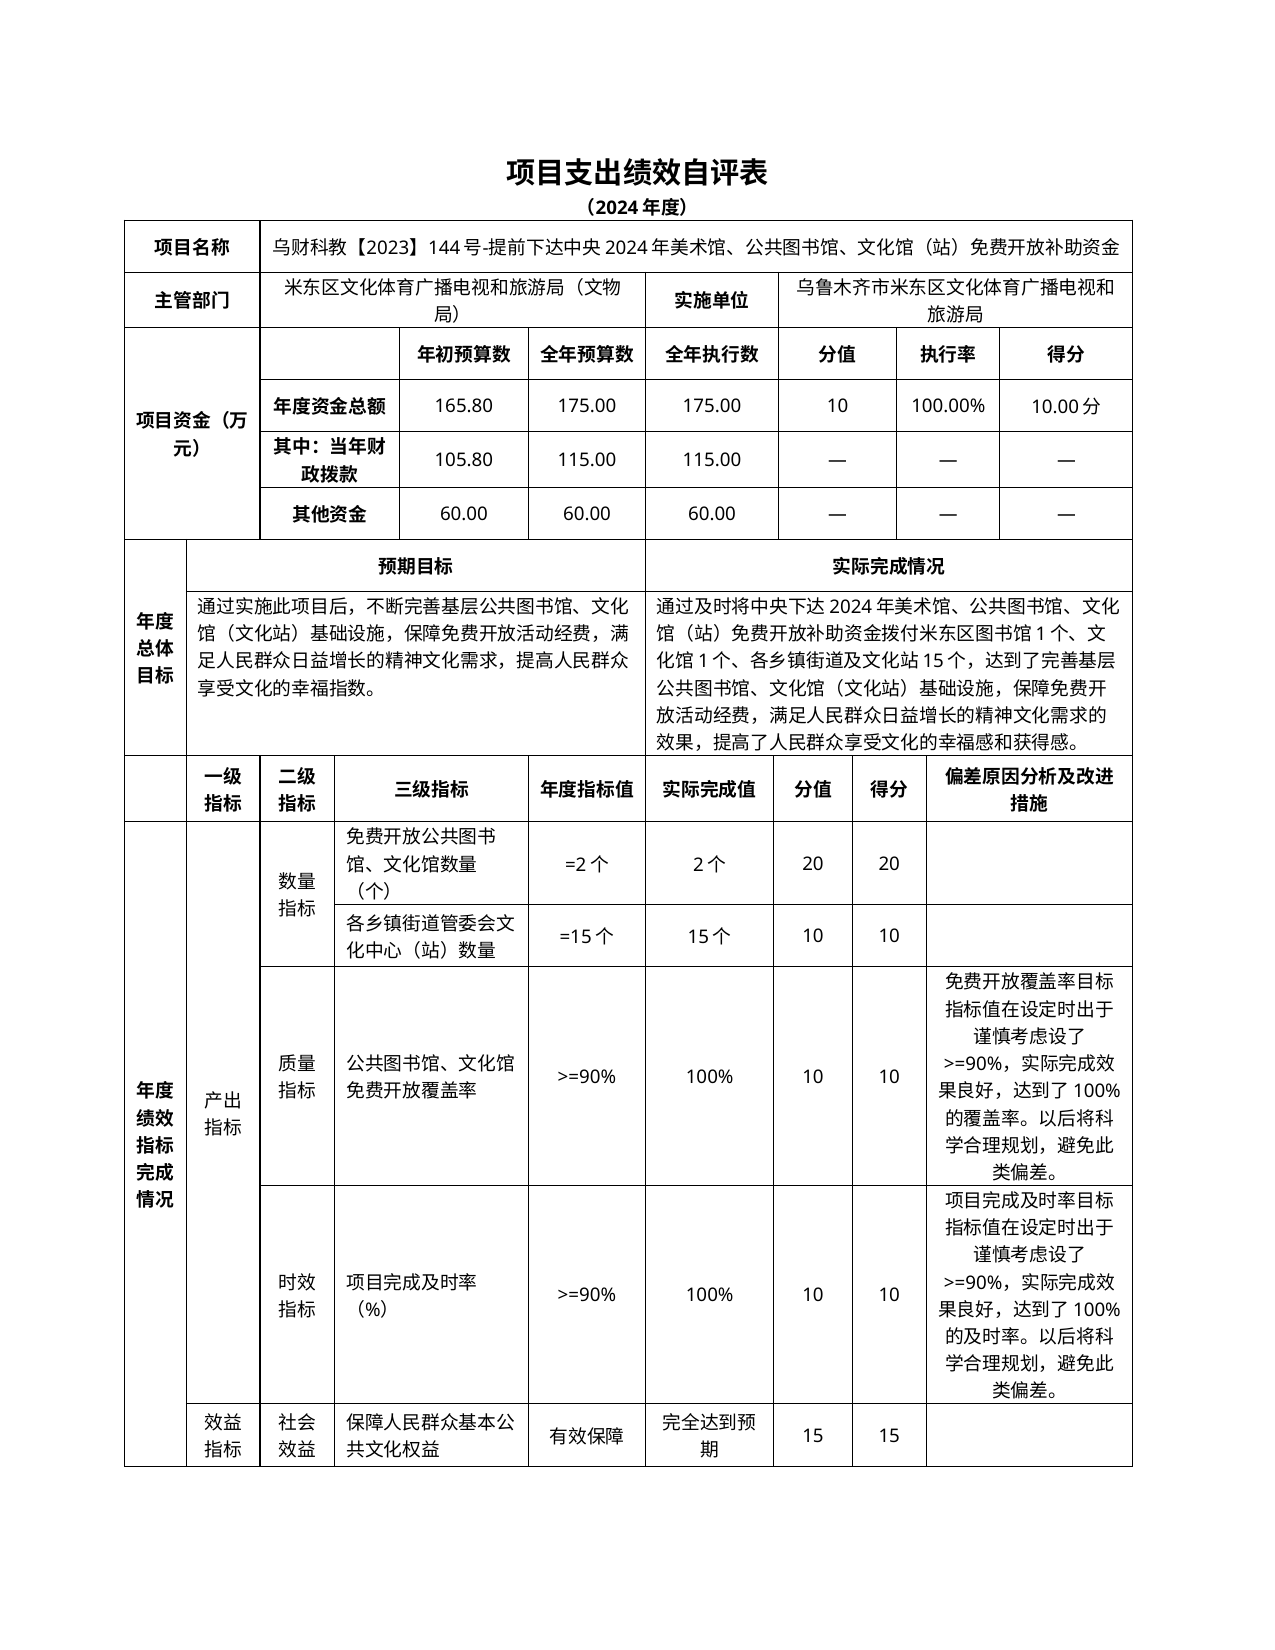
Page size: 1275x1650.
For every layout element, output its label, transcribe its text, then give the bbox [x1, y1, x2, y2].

table_cell 10 [774, 1186, 852, 1403]
table_cell 2个 [646, 822, 773, 904]
table_cell 免费开放覆盖率目标指标值在设定时出于谨慎考虑设了>=90%，实际完成效果良好，达到了100%的覆盖率。以后将科学合理规划，避免此类偏差。 [927, 967, 1132, 1185]
table_cell 20 [774, 822, 852, 904]
table_cell 10 [853, 967, 926, 1185]
text （2024年度） [187, 192, 1087, 219]
table_cell 项目资金（万元） [125, 328, 259, 539]
table_cell 实际完成值 [646, 756, 773, 821]
table_cell 三级指标 [335, 756, 528, 821]
table_cell 10 [853, 1186, 926, 1403]
table_cell 一级指标 [187, 756, 259, 821]
table_cell 通过及时将中央下达2024年美术馆、公共图书馆、文化馆（站）免费开放补助资金拨付米东区图书馆1个、文化馆1个、各乡镇街道及文化站15个，达到了完善基层公共图书馆、文化馆（文化站）基础设施，保障免费开放活动经费，满足人民群众日益增长的精神文化需求的效果，提高了人民群众享受文化的幸福感和获得感。 [646, 592, 1132, 755]
table_header 乌财科教【2023】144号-提前下达中央2024年美术馆、公共图书馆、文化馆（站）免费开放补助资金 [261, 221, 1132, 272]
table_cell 执行率 [897, 328, 999, 379]
table_cell 15个 [646, 905, 773, 966]
table_cell 10 [774, 967, 852, 1185]
table_cell 社会效益指标 [261, 1404, 334, 1466]
table_cell 完全达到预期 [646, 1404, 773, 1466]
table_cell 保障人民群众基本公共文化权益 [335, 1404, 528, 1466]
table_cell 免费开放公共图书馆、文化馆数量（个） [335, 822, 528, 904]
table_cell [927, 905, 1132, 966]
table_cell 通过实施此项目后，不断完善基层公共图书馆、文化馆（文化站）基础设施，保障免费开放活动经费，满足人民群众日益增长的精神文化需求，提高人民群众享受文化的幸福指数。 [187, 592, 645, 755]
table_cell 得分 [853, 756, 926, 821]
table_cell 二级指标 [261, 756, 334, 821]
table_cell 预期目标 [187, 540, 645, 591]
table_cell 公共图书馆、文化馆免费开放覆盖率 [335, 967, 528, 1185]
table_cell 20 [853, 822, 926, 904]
table_cell 有效保障 [529, 1404, 645, 1466]
table_cell 100% [646, 967, 773, 1185]
table_cell 100% [646, 1186, 773, 1403]
table_cell 分值 [779, 328, 896, 379]
table_cell 15 [774, 1404, 852, 1466]
table_cell — [1000, 432, 1132, 487]
table_cell 实施单位 [646, 273, 778, 327]
table_cell 175.00 [529, 380, 645, 431]
table_cell 质量指标 [261, 967, 334, 1185]
table_cell 115.00 [646, 432, 778, 487]
table_cell [261, 328, 399, 379]
table_cell 产出指标 [187, 822, 259, 1403]
table_cell =15个 [529, 905, 645, 966]
table_cell 175.00 [646, 380, 778, 431]
table_cell 得分 [1000, 328, 1132, 379]
table_cell 10.00分 [1000, 380, 1132, 431]
table_cell 其他资金 [261, 488, 399, 539]
table_cell 60.00 [529, 488, 645, 539]
table_cell 年初预算数 [400, 328, 528, 379]
table_cell 15 [853, 1404, 926, 1466]
table_cell 全年预算数 [529, 328, 645, 379]
table_cell — [897, 488, 999, 539]
table_cell [125, 756, 186, 821]
table_cell — [897, 432, 999, 487]
table_cell 数量指标 [261, 822, 334, 966]
table_cell >=90% [529, 967, 645, 1185]
table_cell 偏差原因分析及改进措施 [927, 756, 1132, 821]
table_cell 全年执行数 [646, 328, 778, 379]
table_cell 其中：当年财政拨款 [261, 432, 399, 487]
table_cell 115.00 [529, 432, 645, 487]
table_cell — [779, 432, 896, 487]
table_cell 年度指标值 [529, 756, 645, 821]
table_cell [927, 1404, 1132, 1466]
table_cell 年度总体目标 [125, 540, 186, 755]
table_cell 105.80 [400, 432, 528, 487]
table_cell 10 [853, 905, 926, 966]
table_cell 60.00 [400, 488, 528, 539]
table_cell 效益指标 [187, 1404, 259, 1466]
table_cell 分值 [774, 756, 852, 821]
table_cell 时效指标 [261, 1186, 334, 1403]
table_cell — [779, 488, 896, 539]
table_cell 项目完成及时率目标指标值在设定时出于谨慎考虑设了>=90%，实际完成效果良好，达到了100%的及时率。以后将科学合理规划，避免此类偏差。 [927, 1186, 1132, 1403]
table_cell =2个 [529, 822, 645, 904]
table_cell 主管部门 [125, 273, 259, 327]
table_cell 60.00 [646, 488, 778, 539]
table_cell 年度绩效指标完成情况 [125, 822, 186, 1466]
table_cell 10 [779, 380, 896, 431]
table_cell 实际完成情况 [646, 540, 1132, 591]
table_header 项目名称 [125, 221, 259, 272]
table_cell 项目完成及时率（%） [335, 1186, 528, 1403]
text 项目支出绩效自评表 [187, 150, 1087, 192]
table_cell 10 [774, 905, 852, 966]
table_cell 乌鲁木齐市米东区文化体育广播电视和旅游局 [779, 273, 1132, 327]
table_cell 年度资金总额 [261, 380, 399, 431]
table_cell >=90% [529, 1186, 645, 1403]
table_cell 各乡镇街道管委会文化中心（站）数量 [335, 905, 528, 966]
table_cell 165.80 [400, 380, 528, 431]
table_cell 米东区文化体育广播电视和旅游局（文物局） [261, 273, 645, 327]
table_cell 100.00% [897, 380, 999, 431]
table_cell [927, 822, 1132, 904]
table_cell — [1000, 488, 1132, 539]
